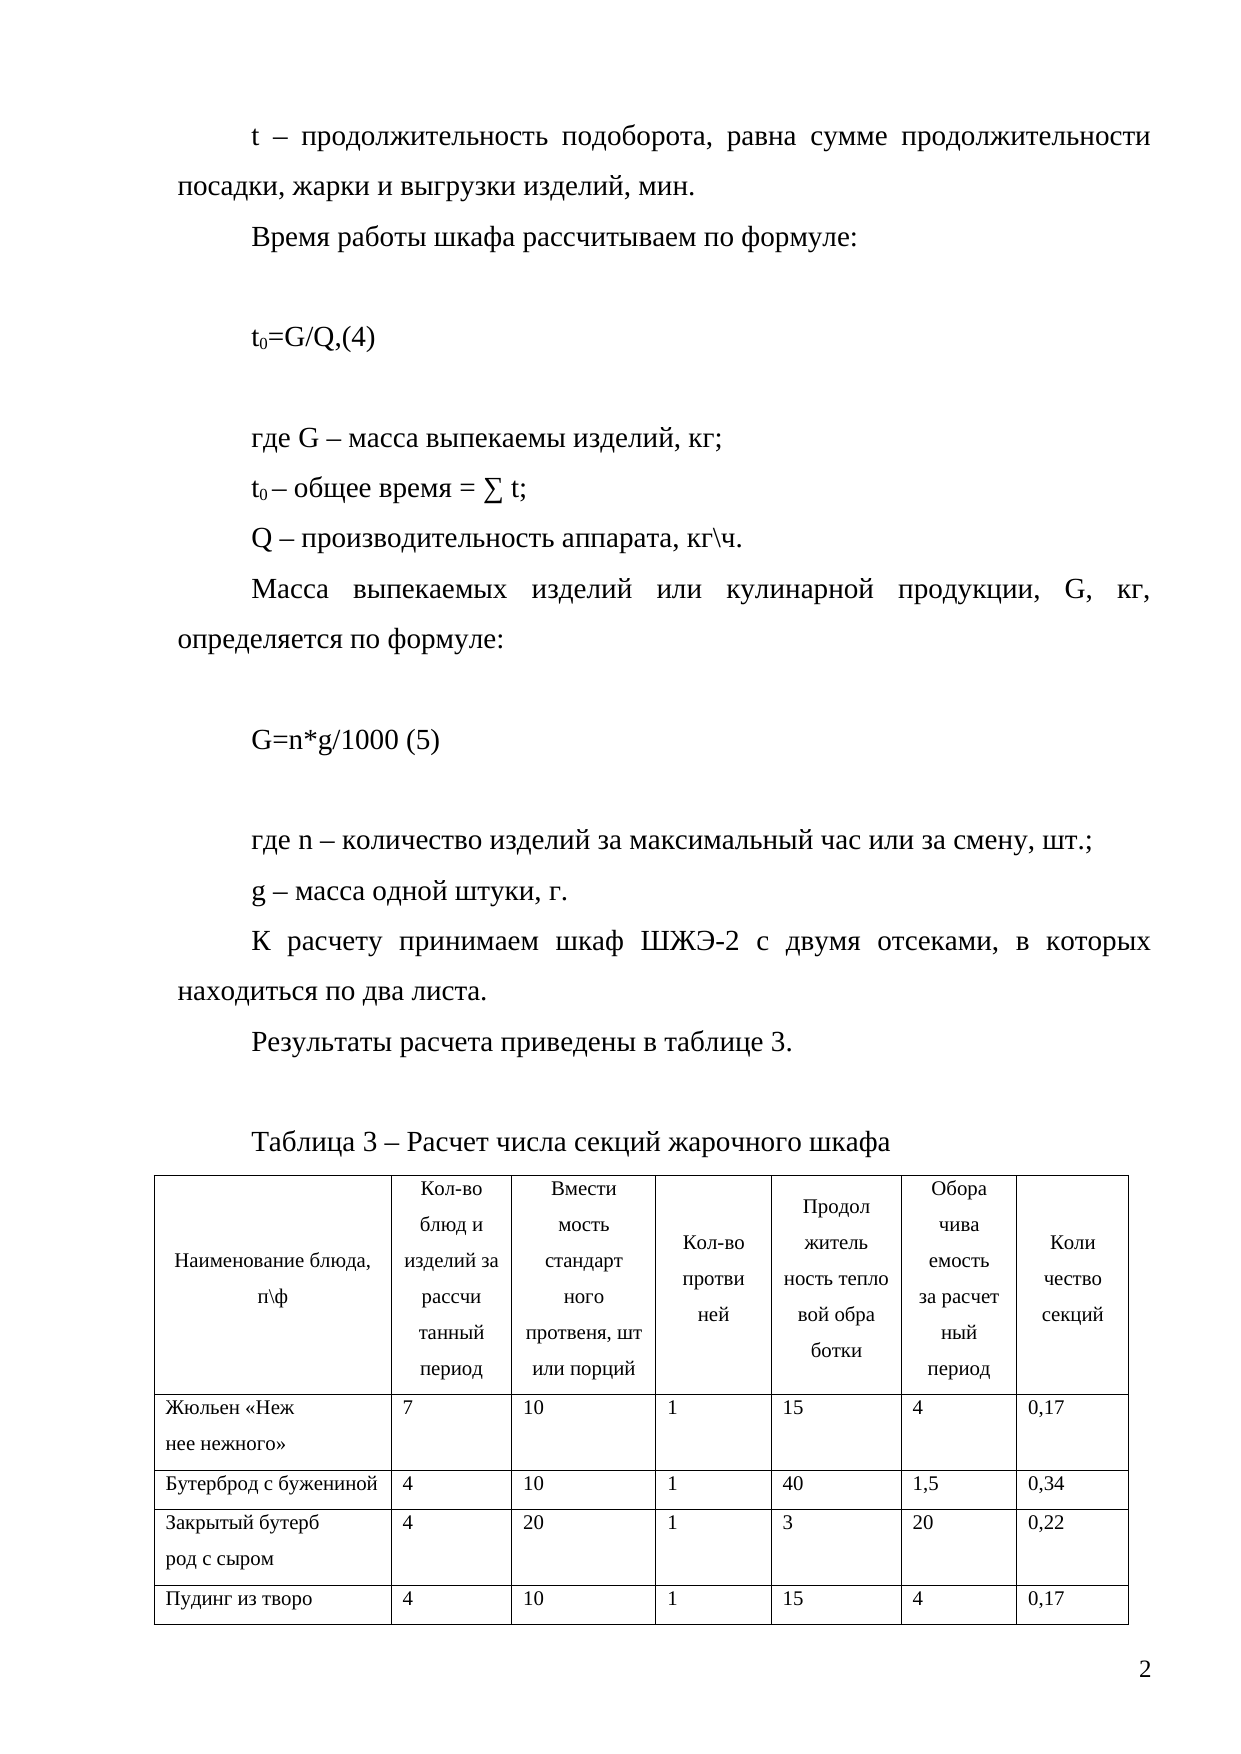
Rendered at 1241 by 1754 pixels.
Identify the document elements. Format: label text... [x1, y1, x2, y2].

table_header Продол житель ность тепло вой обра ботки [772, 1176, 901, 1394]
text g – масса одной штуки, г. [177, 873, 1152, 906]
text Q – производительность аппарата, кг\ч. [177, 521, 1152, 554]
table_cell 4 [392, 1510, 511, 1584]
table_cell 0,22 [1017, 1510, 1128, 1584]
table_cell 10 [512, 1586, 655, 1624]
table_cell 1,5 [902, 1471, 1016, 1509]
table_header Кол-во протви ней [656, 1176, 771, 1394]
table_cell Бутерброд с бужениной [155, 1471, 391, 1509]
text где G – масса выпекаемы изделий, кг; [177, 420, 1152, 453]
table_cell 4 [392, 1471, 511, 1509]
text t0 – общее время = ∑ t; [177, 470, 1152, 504]
table_cell 1 [656, 1510, 771, 1584]
table_cell 15 [772, 1395, 901, 1470]
text Результаты расчета приведены в таблице 3. [177, 1024, 1152, 1057]
table_header Вмести мость стандарт ного протвеня, шт или порций [512, 1176, 655, 1394]
table_cell 10 [512, 1395, 655, 1470]
table_header Кол-во блюд и изделий за рассчи танный период [392, 1176, 511, 1394]
table_cell 4 [392, 1586, 511, 1624]
table_header Коли чество секций [1017, 1176, 1128, 1394]
text Масса выпекаемых изделий или кулинарной продукции, G, кг, определяется по формуле: [177, 571, 1152, 655]
table_cell 1 [656, 1395, 771, 1470]
table_cell 4 [902, 1586, 1016, 1624]
table_cell 1 [656, 1586, 771, 1624]
table_cell 0,17 [1017, 1586, 1128, 1624]
table_cell 40 [772, 1471, 901, 1509]
table_cell 4 [902, 1395, 1016, 1470]
text где n – количество изделий за максимальный час или за смену, шт.; [177, 822, 1152, 856]
table_header Наименование блюда, п\ф [155, 1176, 391, 1394]
table_cell Жюльен «Неж нее нежного» [155, 1395, 391, 1470]
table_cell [155, 1586, 391, 1624]
table_cell 1 [656, 1471, 771, 1509]
text t – продолжительность подоборота, равна сумме продолжительности посадки, жарки и выгрузки изделий, мин. [177, 118, 1152, 202]
text G=n*g/1000 (5) [177, 722, 1152, 755]
table_cell 20 [512, 1510, 655, 1584]
text Таблица 3 – Расчет числа секций жарочного шкафа [177, 1124, 1152, 1158]
table_cell 20 [902, 1510, 1016, 1584]
table_cell 3 [772, 1510, 901, 1584]
text К расчету принимаем шкаф ШЖЭ-2 с двумя отсеками, в которых находиться по два листа. [177, 923, 1152, 1007]
table_cell 0,34 [1017, 1471, 1128, 1509]
table_cell 7 [392, 1395, 511, 1470]
table_cell 15 [772, 1586, 901, 1624]
text Время работы шкафа рассчитываем по формуле: [177, 219, 1152, 252]
table_cell 10 [512, 1471, 655, 1509]
table_cell Закрытый бутерб род с сыром [155, 1510, 391, 1584]
text t0=G/Q,(4) [177, 319, 1152, 353]
table_header Обора чива емость за расчет ный период [902, 1176, 1016, 1394]
table_cell 0,17 [1017, 1395, 1128, 1470]
